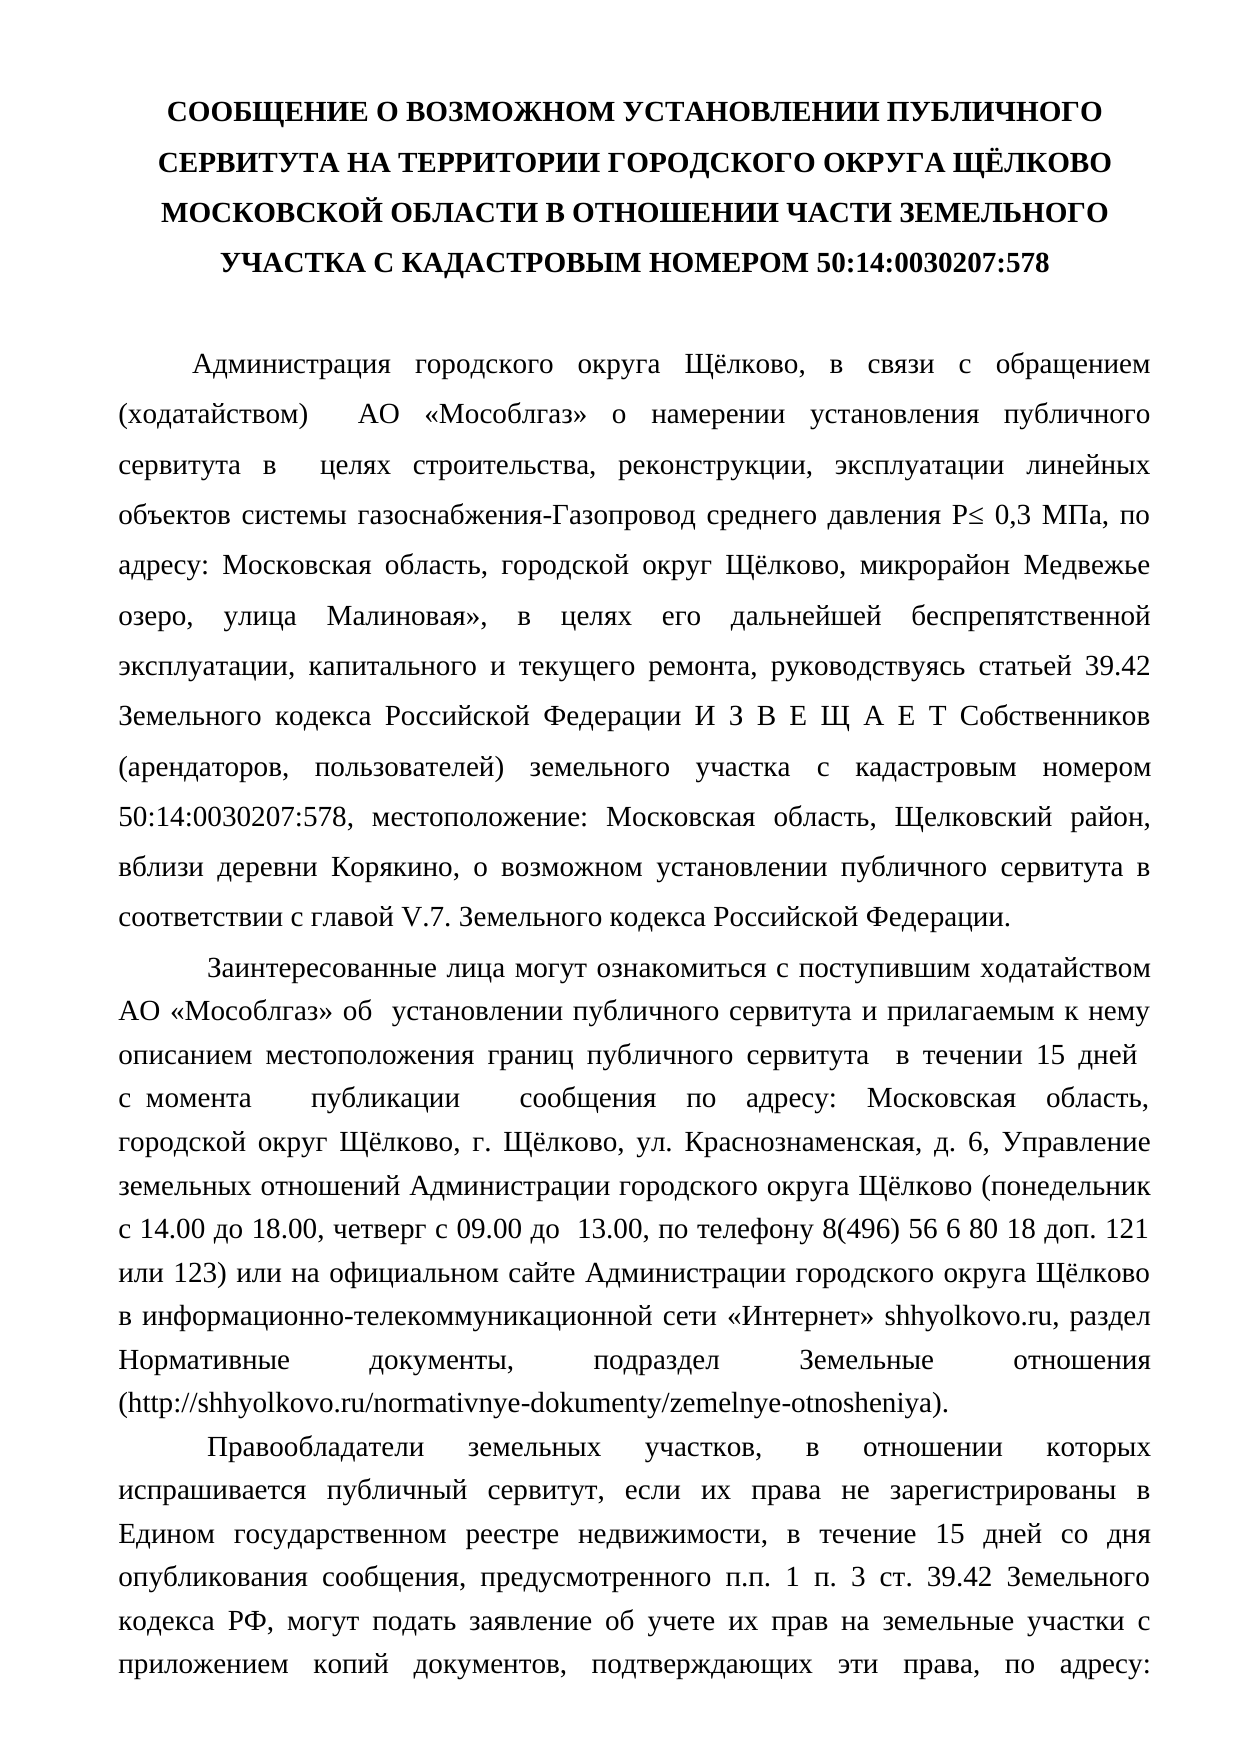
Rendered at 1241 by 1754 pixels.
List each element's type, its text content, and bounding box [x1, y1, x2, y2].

text Администрация городского округа Щёлково, в связи с обращением (ходатайством) АО «Мособлгаз» о намерении установления публичного сервитута в целях строительства, реконструкции, эксплуатации линейных объектов системы газоснабжения-Газопровод среднего давления Р≤ 0,3 МПа, по адресу: Московская область, городской округ Щёлково, микрорайон Медвежье озеро, улица Малиновая», в целях его дальнейшей беспрепятственной эксплуатации, капитального и текущего ремонта, руководствуясь статьей 39.42 Земельного кодекса Российской Федерации И З В Е Щ А Е Т Собственников (арендаторов, пользователей) земельного участка с кадастровым номером 50:14:0030207:578, местоположение: Московская область, Щелковский район, вблизи деревни Корякино, о возможном установлении публичного сервитута в соответствии с главой V.7. Земельного кодекса Российской Федерации. [118, 346, 1152, 933]
text Заинтересованные лица могут ознакомиться с поступившим ходатайством АО «Мособлгаз» об установлении публичного сервитута и прилагаемым к нему описанием местоположения границ публичного сервитута в течении 15 дней с момента публикации сообщения по адресу: Московская область, городской округ Щёлково, г. Щёлково, ул. Краснознаменская, д. 6, Управление земельных отношений Администрации городского округа Щёлково (понедельник с 14.00 до 18.00, четверг с 09.00 до 13.00, по телефону 8(496) 56 6 80 18 доп. 121 или 123) или на официальном сайте Администрации городского округа Щёлково в информационно-телекоммуникационной сети «Интернет» shhyolkovo.ru, раздел Нормативные документы, подраздел Земельные отношения (http://shhyolkovo.ru/normativnye-dokumenty/zemelnye-otnosheniya). [118, 950, 1152, 1419]
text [118, 1429, 1152, 1680]
text СООБЩЕНИЕ О ВОЗМОЖНОМ УСТАНОВЛЕНИИ ПУБЛИЧНОГО СЕРВИТУТА на территории ГОРОДСКОГО ОКРУГА ЩЁЛКОВО МОСКОВСКОЙ ОБЛАСТИ В ОТНОШЕНИИ ЧАСТИ ЗЕМЕЛЬНОГО УЧАСТКА С КАДАСТРОВЫМ НОМЕРОМ 50:14:0030207:578 [118, 94, 1152, 279]
